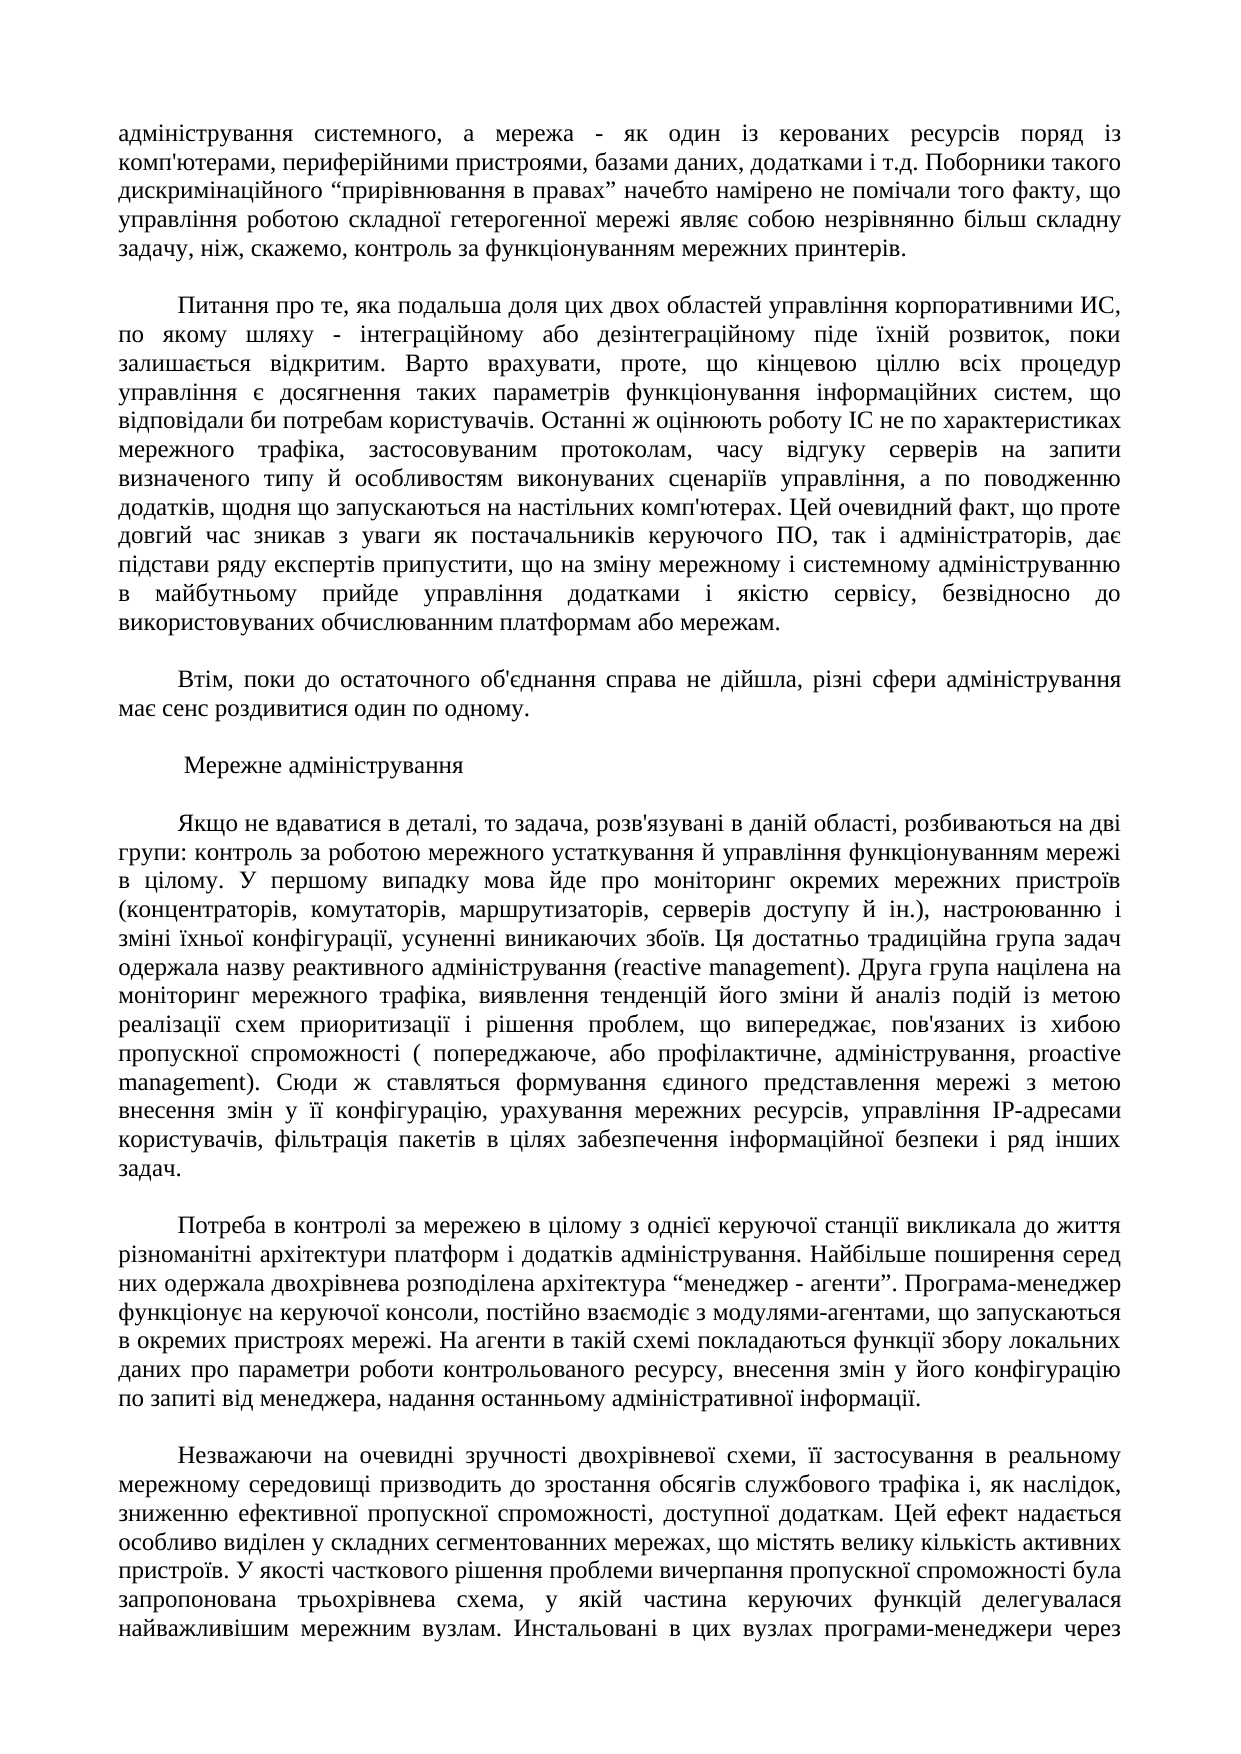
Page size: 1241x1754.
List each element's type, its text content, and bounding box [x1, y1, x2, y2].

text Мережне адміністрування [118, 751, 1122, 779]
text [118, 1441, 1122, 1642]
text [118, 118, 1122, 262]
text Питання про те, яка подальша доля цих двох областей управління корпоративними ИС, по якому шляху - інтеграційному або дезінтеграційному піде їхній розвиток, поки залишається відкритим. Варто врахувати, проте, що кінцевою ціллю всіх процедур управління є досягнення таких параметрів функціонування інформаційних систем, що відповідали би потребам користувачів. Останні ж оцінюють роботу ІС не по характеристиках мережного трафіка, застосовуваним протоколам, часу відгуку серверів на запити визначеного типу й особливостям виконуваних сценаріїв управління, а по поводженню додатків, щодня що запускаються на настільних комп'ютерах. Цей очевидний факт, що проте довгий час зникав з уваги як постачальників керуючого ПО, так і адміністраторів, дає підстави ряду експертів припустити, що на зміну мережному і системному адмініструванню в майбутньому прийде управління додатками і якістю сервісу, безвідносно до використовуваних обчислюванним платформам або мережам. [118, 291, 1122, 636]
text Потреба в контролі за мережею в цілому з однієї керуючої станції викликала до життя різноманітні архітектури платформ і додатків адміністрування. Найбільше поширення серед них одержала двохрівнева розподілена архітектура “менеджер - агенти”. Програма-менеджер функціонує на керуючої консоли, постійно взаємодіє з модулями-агентами, що запускаються в окремих пристроях мережі. На агенти в такій схемі покладаються функції збору локальних даних про параметри роботи контрольованого ресурсу, внесення змін у його конфігурацію по запиті від менеджера, надання останньому адміністративної інформації. [118, 1211, 1122, 1412]
text Якщо не вдаватися в деталі, то задача, розв'язувані в даній області, розбиваються на дві групи: контроль за роботою мережного устаткування й управління функціонуванням мережі в цілому. У першому випадку мова йде про моніторинг окремих мережних пристроїв (концентраторів, комутаторів, маршрутизаторів, серверів доступу й ін.), настроюванню і зміні їхньої конфігурації, усуненні виникаючих збоїв. Ця достатньо традиційна група задач одержала назву реактивного адміністрування (reactive management). Друга група націлена на моніторинг мережного трафіка, виявлення тенденцій його зміни й аналіз подій із метою реалізації схем приоритизації і рішення проблем, що випереджає, пов'язаних із хибою пропускної спроможності ( попереджаюче, або профілактичне, адміністрування, proactive management). Сюди ж ставляться формування єдиного представлення мережі з метою внесення змін у її конфігурацію, урахування мережних ресурсів, управління IP-адресами користувачів, фільтрація пакетів в цілях забезпечення інформаційної безпеки і ряд інших задач. [118, 808, 1122, 1182]
text Втім, поки до остаточного об'єднання справа не дійшла, різні сфери адміністрування має сенс роздивитися один по одному. [118, 664, 1122, 722]
